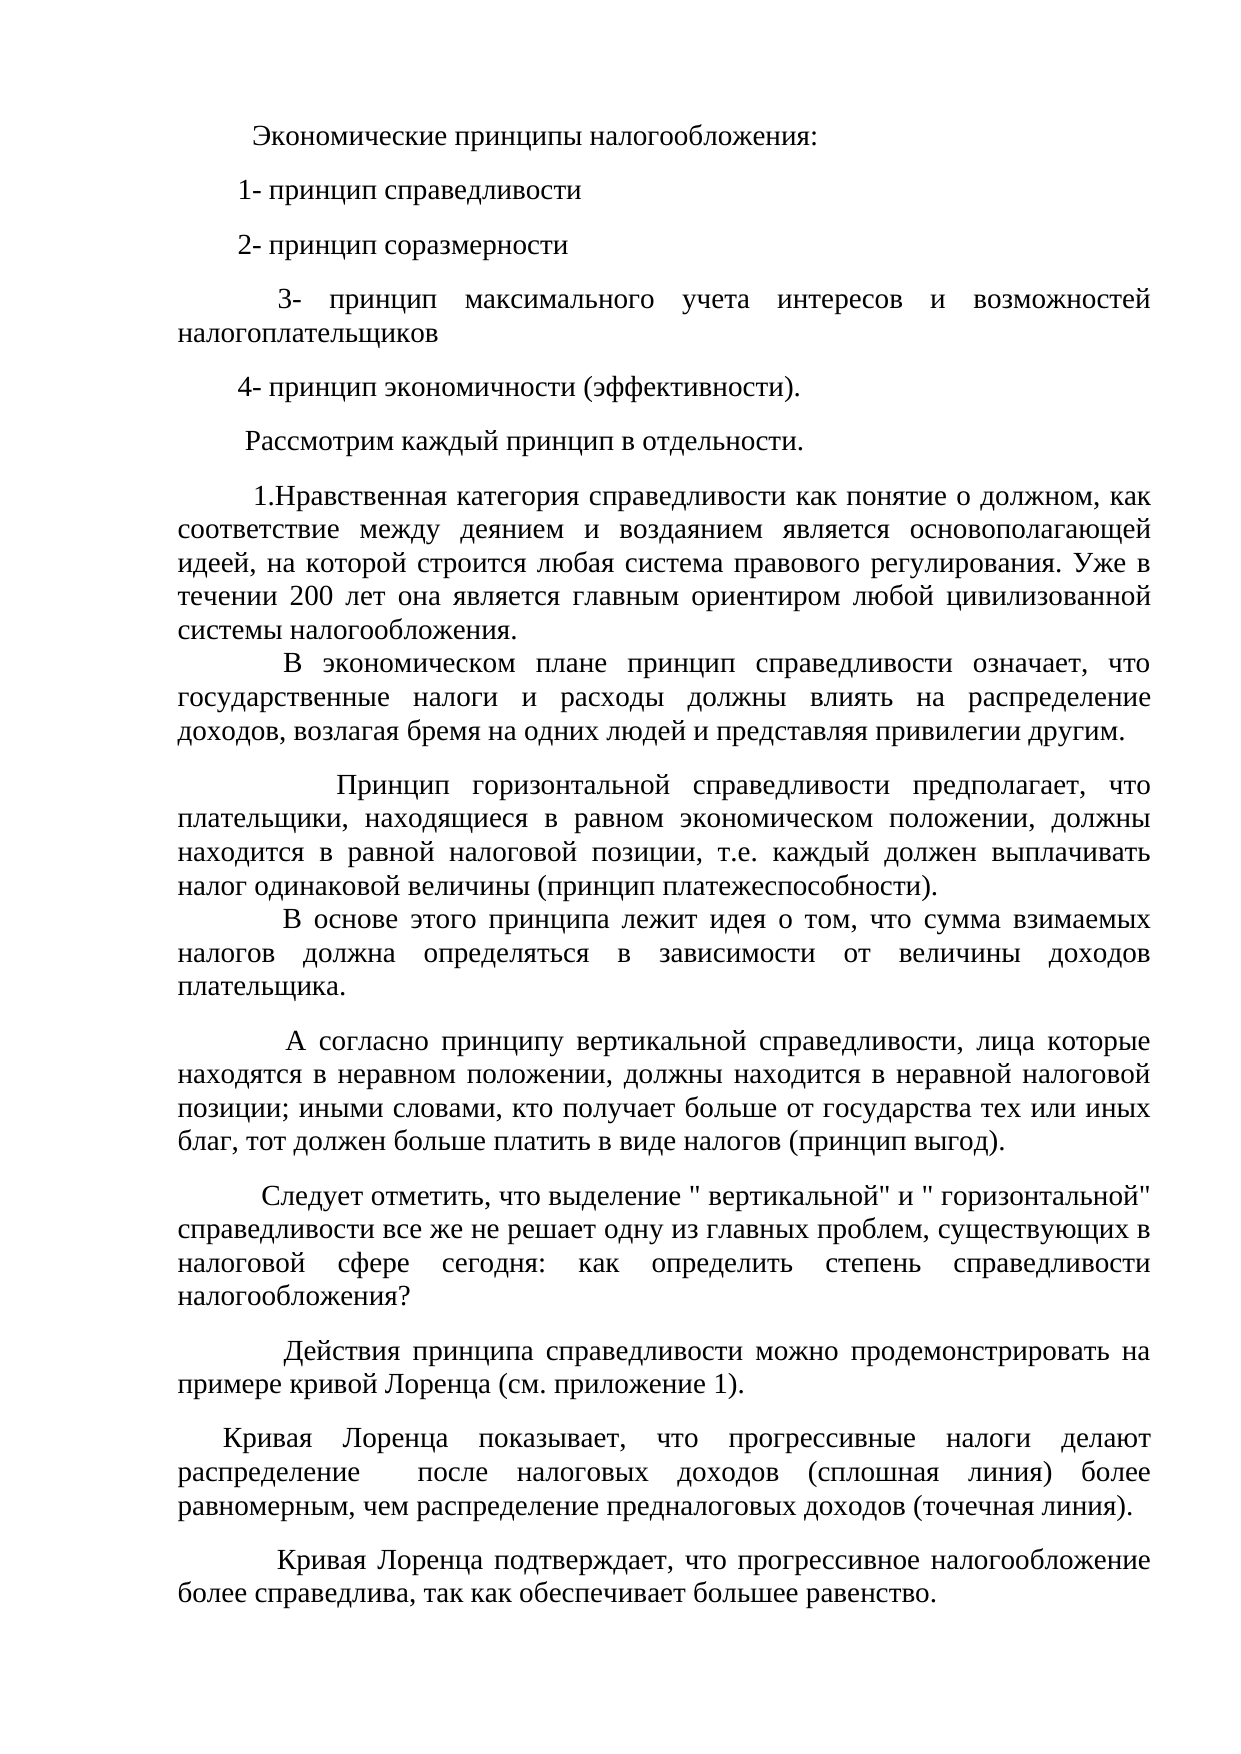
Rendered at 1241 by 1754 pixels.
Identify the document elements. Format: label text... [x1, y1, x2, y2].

text Кривая Лоренца показывает, что прогрессивные налоги делают распределение после налоговых доходов (сплошная линия) более равномерным, чем распределение предналоговых доходов (точечная линия). [177, 1421, 1152, 1521]
text 3- принцип максимального учета интересов и возможностей налогоплательщиков [177, 281, 1152, 348]
text Кривая Лоренца подтверждает, что прогрессивное налогообложение более справедлива, так как обеспечивает большее равенство. [177, 1542, 1152, 1609]
text 2- принцип соразмерности [177, 227, 1152, 260]
text Принцип горизонтальной справедливости предполагает, что плательщики, находящиеся в равном экономическом положении, должны находится в равной налоговой позиции, т.е. каждый должен выплачивать налог одинаковой величины (принцип платежеспособности). [177, 767, 1152, 901]
text Действия принципа справедливости можно продемонстрировать на примере кривой Лоренца (см. приложение 1). [177, 1333, 1152, 1400]
text Рассмотрим каждый принцип в отдельности. [177, 423, 1152, 457]
text В экономическом плане принцип справедливости означает, что государственные налоги и расходы должны влиять на распределение доходов, возлагая бремя на одних людей и представляя привилегии другим. [177, 646, 1152, 746]
text В основе этого принципа лежит идея о том, что сумма взимаемых налогов должна определяться в зависимости от величины доходов плательщика. [177, 901, 1152, 1002]
text 1.Нравственная категория справедливости как понятие о должном, как соответствие между деянием и воздаянием является основополагающей идеей, на которой строится любая система правового регулирования. Уже в течении 200 лет она является главным ориентиром любой цивилизованной системы налогообложения. [177, 478, 1152, 646]
text 4- принцип экономичности (эффективности). [177, 369, 1152, 403]
text Следует отметить, что выделение " вертикальной" и " горизонтальной" справедливости все же не решает одну из главных проблем, существующих в налоговой сфере сегодня: как определить степень справедливости налогообложения? [177, 1178, 1152, 1312]
text Экономические принципы налогообложения: [177, 118, 1152, 152]
text А согласно принципу вертикальной справедливости, лица которые находятся в неравном положении, должны находится в неравной налоговой позиции; иными словами, кто получает больше от государства тех или иных благ, тот должен больше платить в виде налогов (принцип выгод). [177, 1023, 1152, 1157]
text 1- принцип справедливости [177, 172, 1152, 206]
